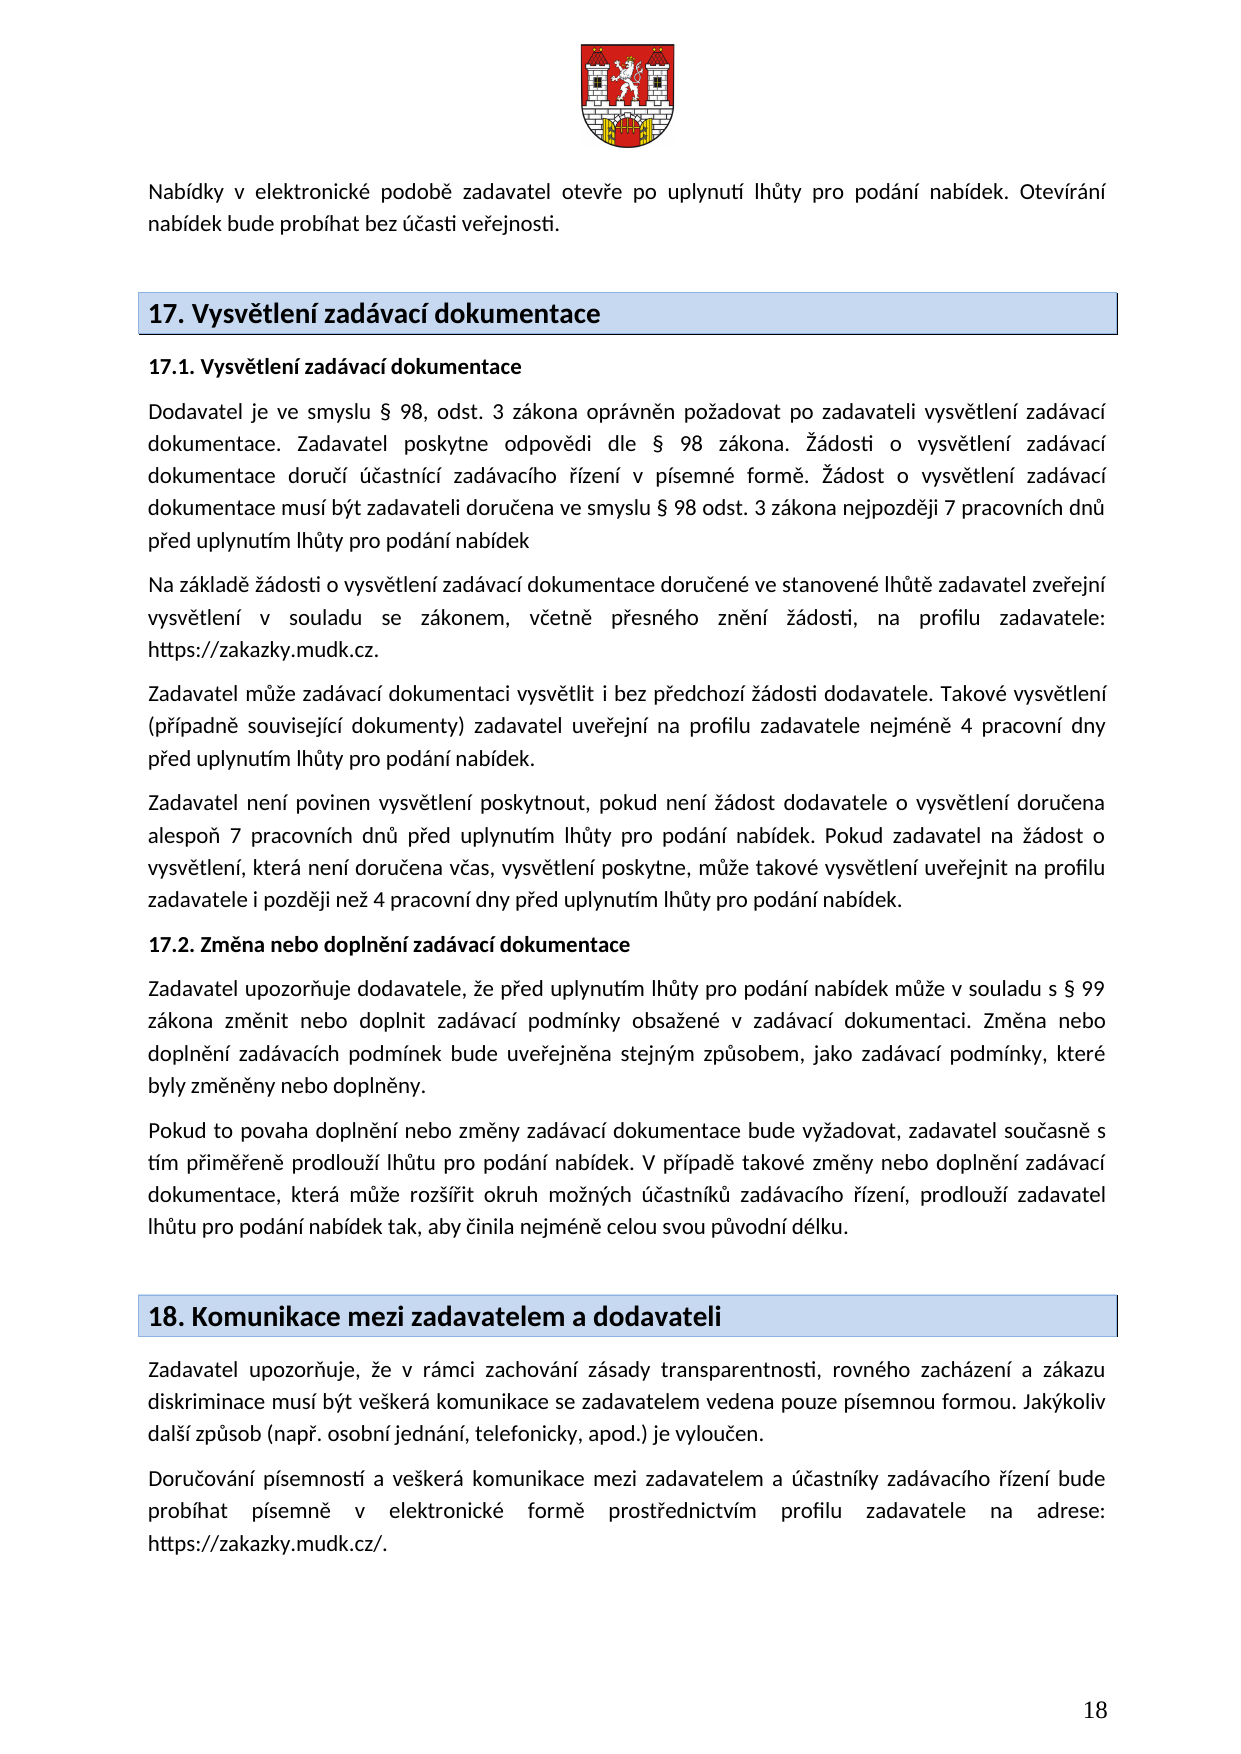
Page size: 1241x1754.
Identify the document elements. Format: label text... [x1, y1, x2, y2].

text Zadavatel není povinen vysvětlení poskytnout, pokud není žádost dodavatele o vysvětlení doručena alespoň 7 pracovních dnů před uplynutím lhůty pro podání nabídek. Pokud zadavatel na žádost o vysvětlení, která není doručena včas, vysvětlení poskytne, může takové vysvětlení uveřejnit na profilu zadavatele i později než 4 pracovní dny před uplynutím lhůty pro podání nabídek. [148, 788, 1107, 913]
text Na základě žádosti o vysvětlení zadávací dokumentace doručené ve stanovené lhůtě zadavatel zveřejní vysvětlení v souladu se zákonem, včetně přesného znění žádosti, na profilu zadavatele: https://zakazky.mudk.cz. [148, 570, 1107, 663]
text Pokud to povaha doplnění nebo změny zadávací dokumentace bude vyžadovat, zadavatel současně s tím přiměřeně prodlouží lhůtu pro podání nabídek. V případě takové změny nebo doplnění zadávací dokumentace, která může rozšířit okruh možných účastníků zadávacího řízení, prodlouží zadavatel lhůtu pro podání nabídek tak, aby činila nejméně celou svou původní délku. [148, 1116, 1107, 1240]
text Zadavatel může zadávací dokumentaci vysvětlit i bez předchozí žádosti dodavatele. Takové vysvětlení (případně související dokumenty) zadavatel uveřejní na profilu zadavatele nejméně 4 pracovní dny před uplynutím lhůty pro podání nabídek. [148, 679, 1107, 772]
text Doručování písemností a veškerá komunikace mezi zadavatelem a účastníky zadávacího řízení bude probíhat písemně v elektronické formě prostřednictvím profilu zadavatele na adrese: https://zakazky.mudk.cz/. [148, 1464, 1107, 1557]
text 17.2. Změna nebo doplnění zadávací dokumentace [148, 930, 1107, 958]
text Nabídky v elektronické podobě zadavatel otevře po uplynutí lhůty pro podání nabídek. Otevírání nabídek bude probíhat bez účasti veřejnosti. [148, 177, 1107, 237]
text Zadavatel upozorňuje dodavatele, že před uplynutím lhůty pro podání nabídek může v souladu s § 99 zákona změnit nebo doplnit zadávací podmínky obsažené v zadávací dokumentaci. Změna nebo doplnění zadávacích podmínek bude uveřejněna stejným způsobem, jako zadávací podmínky, které byly změněny nebo doplněny. [148, 974, 1107, 1099]
picture [580, 44, 675, 148]
text 17.1. Vysvětlení zadávací dokumentace [148, 352, 1107, 380]
subtitle 18. Komunikace mezi zadavatelem a dodavateli [139, 1296, 1116, 1336]
subtitle 17. Vysvětlení zadávací dokumentace [139, 293, 1116, 333]
text Zadavatel upozorňuje, že v rámci zachování zásady transparentnosti, rovného zacházení a zákazu diskriminace musí být veškerá komunikace se zadavatelem vedena pouze písemnou formou. Jakýkoliv další způsob (např. osobní jednání, telefonicky, apod.) je vyloučen. [148, 1355, 1107, 1448]
text Dodavatel je ve smyslu § 98, odst. 3 zákona oprávněn požadovat po zadavateli vysvětlení zadávací dokumentace. Zadavatel poskytne odpovědi dle § 98 zákona. Žádosti o vysvětlení zadávací dokumentace doručí účastnící zadávacího řízení v písemné formě. Žádost o vysvětlení zadávací dokumentace musí být zadavateli doručena ve smyslu § 98 odst. 3 zákona nejpozději 7 pracovních dnů před uplynutím lhůty pro podání nabídek [148, 397, 1107, 554]
